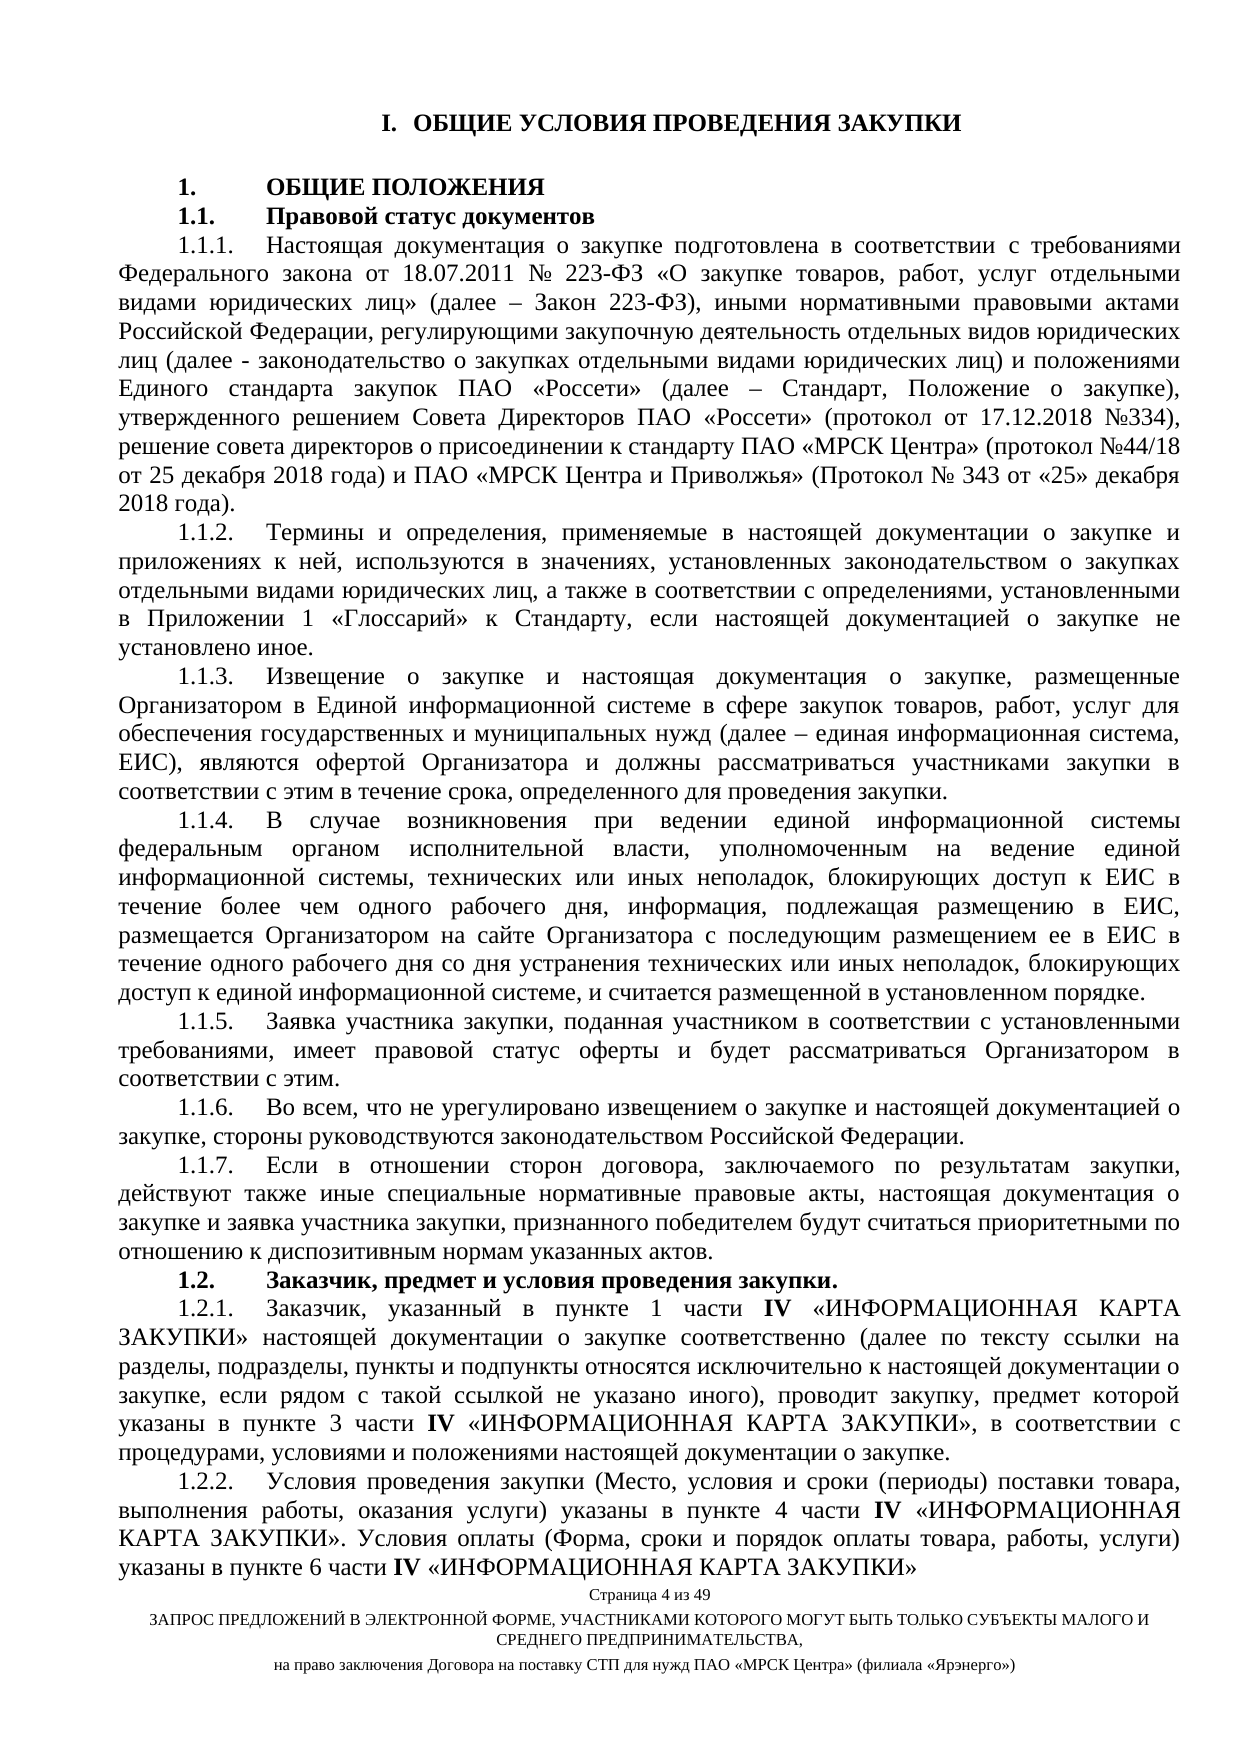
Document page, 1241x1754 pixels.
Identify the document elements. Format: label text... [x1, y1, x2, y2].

subtitle Заказчик, предмет и условия проведения закупки. [118, 1265, 1181, 1293]
list Настоящая документация о закупке подготовлена в соответствии с требованиями Федерального закона от 18.07.2011 № 223-ФЗ «О закупке товаров, работ, услуг отдельными видами юридических лиц» (далее – Закон 223-ФЗ), иными нормативными правовыми актами Российской Федерации, регулирующими закупочную деятельность отдельных видов юридических лиц (далее - законодательство о закупках отдельными видами юридических лиц) и положениями Единого стандарта закупок ПАО «Россети» (далее – Стандарт, Положение о закупке), утвержденного решением Совета Директоров ПАО «Россети» (протокол от 17.12.2018 №334), решение совета директоров о присоединении к стандарту ПАО «МРСК Центра» (протокол №44/18 от 25 декабря 2018 года) и ПАО «МРСК Центра и Приволжья» (Протокол № 343 от «25» декабря 2018 года). [118, 230, 1181, 517]
list Заявка участника закупки, поданная участником в соответствии с установленными требованиями, имеет правовой статус оферты и будет рассматриваться Организатором в соответствии с этим. [118, 1006, 1181, 1092]
subtitle Условия проведения закупки (Место, условия и сроки (периоды) поставки товара, выполнения работы, оказания услуги) указаны в пункте 4 части IV «ИНФОРМАЦИОННАЯ КАРТА ЗАКУПКИ». Условия оплаты (Форма, сроки и порядок оплаты товара, работы, услуги) указаны в пункте 6 части IV «ИНФОРМАЦИОННАЯ КАРТА ЗАКУПКИ» [118, 1466, 1181, 1581]
list Термины и определения, применяемые в настоящей документации о закупке и приложениях к ней, используются в значениях, установленных законодательством о закупках отдельными видами юридических лиц, а также в соответствии с определениями, установленными в Приложении 1 «Глоссарий» к Стандарту, если настоящей документацией о закупке не установлено иное. [118, 517, 1181, 661]
list Если в отношении сторон договора, заключаемого по результатам закупки, действуют также иные специальные нормативные правовые акты, настоящая документация о закупке и заявка участника закупки, признанного победителем будут считаться приоритетными по отношению к диспозитивным нормам указанных актов. [118, 1150, 1181, 1265]
subtitle ОБЩИЕ ПОЛОЖЕНИЯ [118, 172, 1181, 201]
subtitle Правовой статус документов [118, 201, 1181, 230]
subtitle ОБЩИЕ УСЛОВИЯ ПРОВЕДЕНИЯ закупки [118, 108, 1181, 137]
subtitle Заказчик, указанный в пункте 1 части IV «ИНФОРМАЦИОННАЯ КАРТА ЗАКУПКИ» настоящей документации о закупке соответственно (далее по тексту ссылки на разделы, подразделы, пункты и подпункты относятся исключительно к настоящей документации о закупке, если рядом с такой ссылкой не указано иного), проводит закупку, предмет которой указаны в пункте 3 части IV «ИНФОРМАЦИОННАЯ КАРТА ЗАКУПКИ», в соответствии с процедурами, условиями и положениями настоящей документации о закупке. [118, 1293, 1181, 1466]
list Во всем, что не урегулировано извещением о закупке и настоящей документацией о закупке, стороны руководствуются законодательством Российской Федерации. [118, 1092, 1181, 1150]
list В случае возникновения при ведении единой информационной системы федеральным органом исполнительной власти, уполномоченным на ведение единой информационной системы, технических или иных неполадок, блокирующих доступ к ЕИС в течение более чем одного рабочего дня, информация, подлежащая размещению в ЕИС, размещается Организатором на сайте Организатора с последующим размещением ее в ЕИС в течение одного рабочего дня со дня устранения технических или иных неполадок, блокирующих доступ к единой информационной системе, и считается размещенной в установленном порядке. [118, 805, 1181, 1006]
list Извещение о закупке и настоящая документация о закупке, размещенные Организатором в Единой информационной системе в сфере закупок товаров, работ, услуг для обеспечения государственных и муниципальных нужд (далее – единая информационная система, ЕИС), являются офертой Организатора и должны рассматриваться участниками закупки в соответствии с этим в течение срока, определенного для проведения закупки. [118, 661, 1181, 805]
